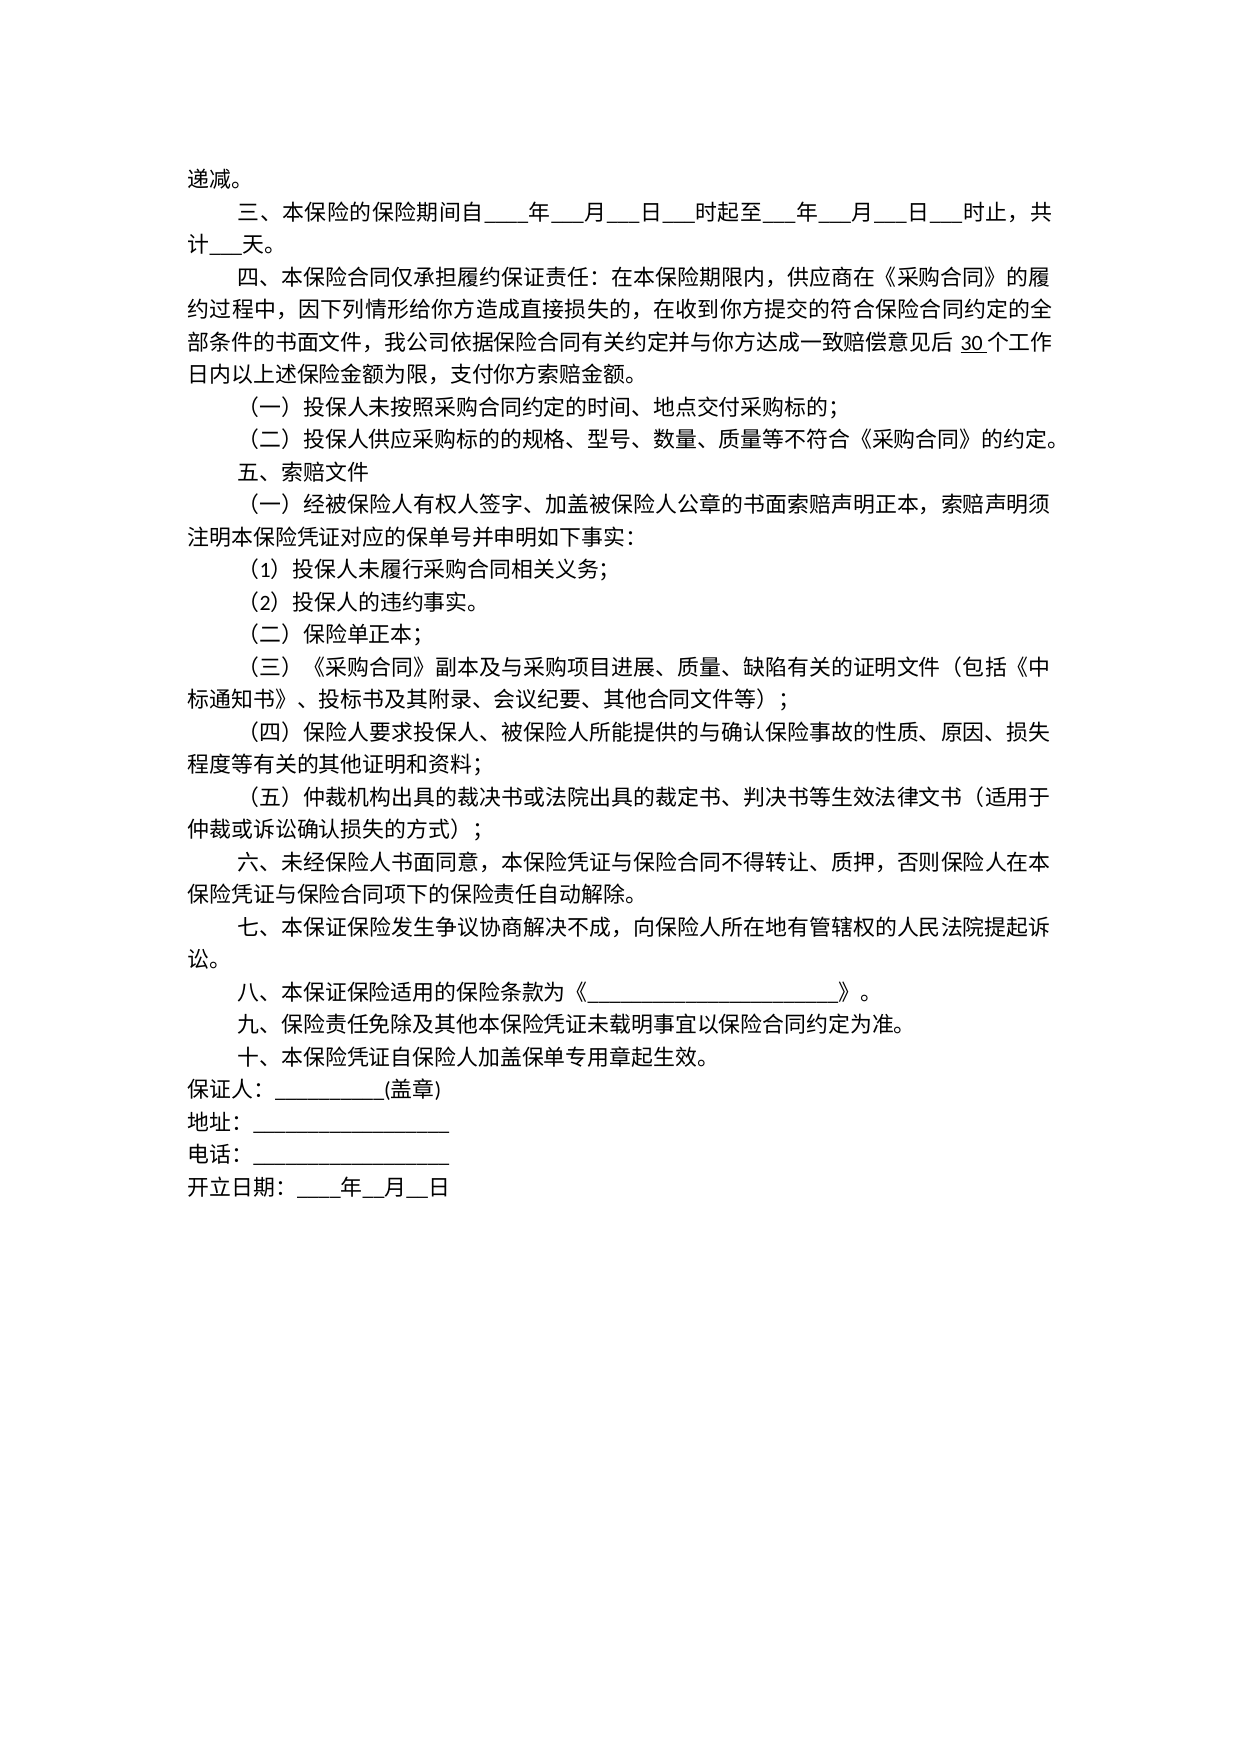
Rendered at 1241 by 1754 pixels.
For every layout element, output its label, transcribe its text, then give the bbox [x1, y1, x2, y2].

text （一）经被保险人有权人签字、加盖被保险人公章的书面索赔声明正本，索赔声明须注明本保险凭证对应的保单号并申明如下事实： [187, 487, 1053, 552]
text （2）投保人的违约事实。 [187, 584, 1053, 617]
text 九、保险责任免除及其他本保险凭证未载明事宜以保险合同约定为准。 [187, 1007, 1053, 1039]
text 地址：__________________ [187, 1104, 1053, 1137]
text 十、本保险凭证自保险人加盖保单专用章起生效。 [187, 1039, 1053, 1072]
text （四）保险人要求投保人、被保险人所能提供的与确认保险事故的性质、原因、损失程度等有关的其他证明和资料； [187, 714, 1053, 779]
text 保证人：__________(盖章) [187, 1072, 1053, 1104]
text 五、索赔文件 [187, 454, 1053, 487]
text 四、本保险合同仅承担履约保证责任：在本保险期限内，供应商在《采购合同》的履约过程中，因下列情形给你方造成直接损失的，在收到你方提交的符合保险合同约定的全部条件的书面文件，我公司依据保险合同有关约定并与你方达成一致赔偿意见后30个工作日内以上述保险金额为限，支付你方索赔金额。 [187, 259, 1053, 389]
text （五）仲裁机构出具的裁决书或法院出具的裁定书、判决书等生效法律文书（适用于仲裁或诉讼确认损失的方式）； [187, 779, 1053, 844]
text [187, 162, 1053, 194]
text 八、本保证保险适用的保险条款为《_______________________》。 [187, 974, 1053, 1007]
text 电话：__________________ [187, 1137, 1053, 1169]
text （1）投保人未履行采购合同相关义务； [187, 552, 1053, 584]
text （三）《采购合同》副本及与采购项目进展、质量、缺陷有关的证明文件（包括《中标通知书》、投标书及其附录、会议纪要、其他合同文件等）； [187, 649, 1053, 714]
text （一）投保人未按照采购合同约定的时间、地点交付采购标的； [187, 389, 1053, 422]
text 六、未经保险人书面同意，本保险凭证与保险合同不得转让、质押，否则保险人在本保险凭证与保险合同项下的保险责任自动解除。 [187, 844, 1053, 909]
text 三、本保险的保险期间自____年___月___日___时起至___年___月___日___时止，共计___天。 [187, 194, 1053, 259]
text （二）投保人供应采购标的的规格、型号、数量、质量等不符合《采购合同》的约定。 [187, 422, 1053, 454]
text （二）保险单正本； [187, 617, 1053, 649]
text 七、本保证保险发生争议协商解决不成，向保险人所在地有管辖权的人民法院提起诉讼。 [187, 909, 1053, 974]
text 开立日期：____年__月__日 [187, 1169, 1053, 1202]
